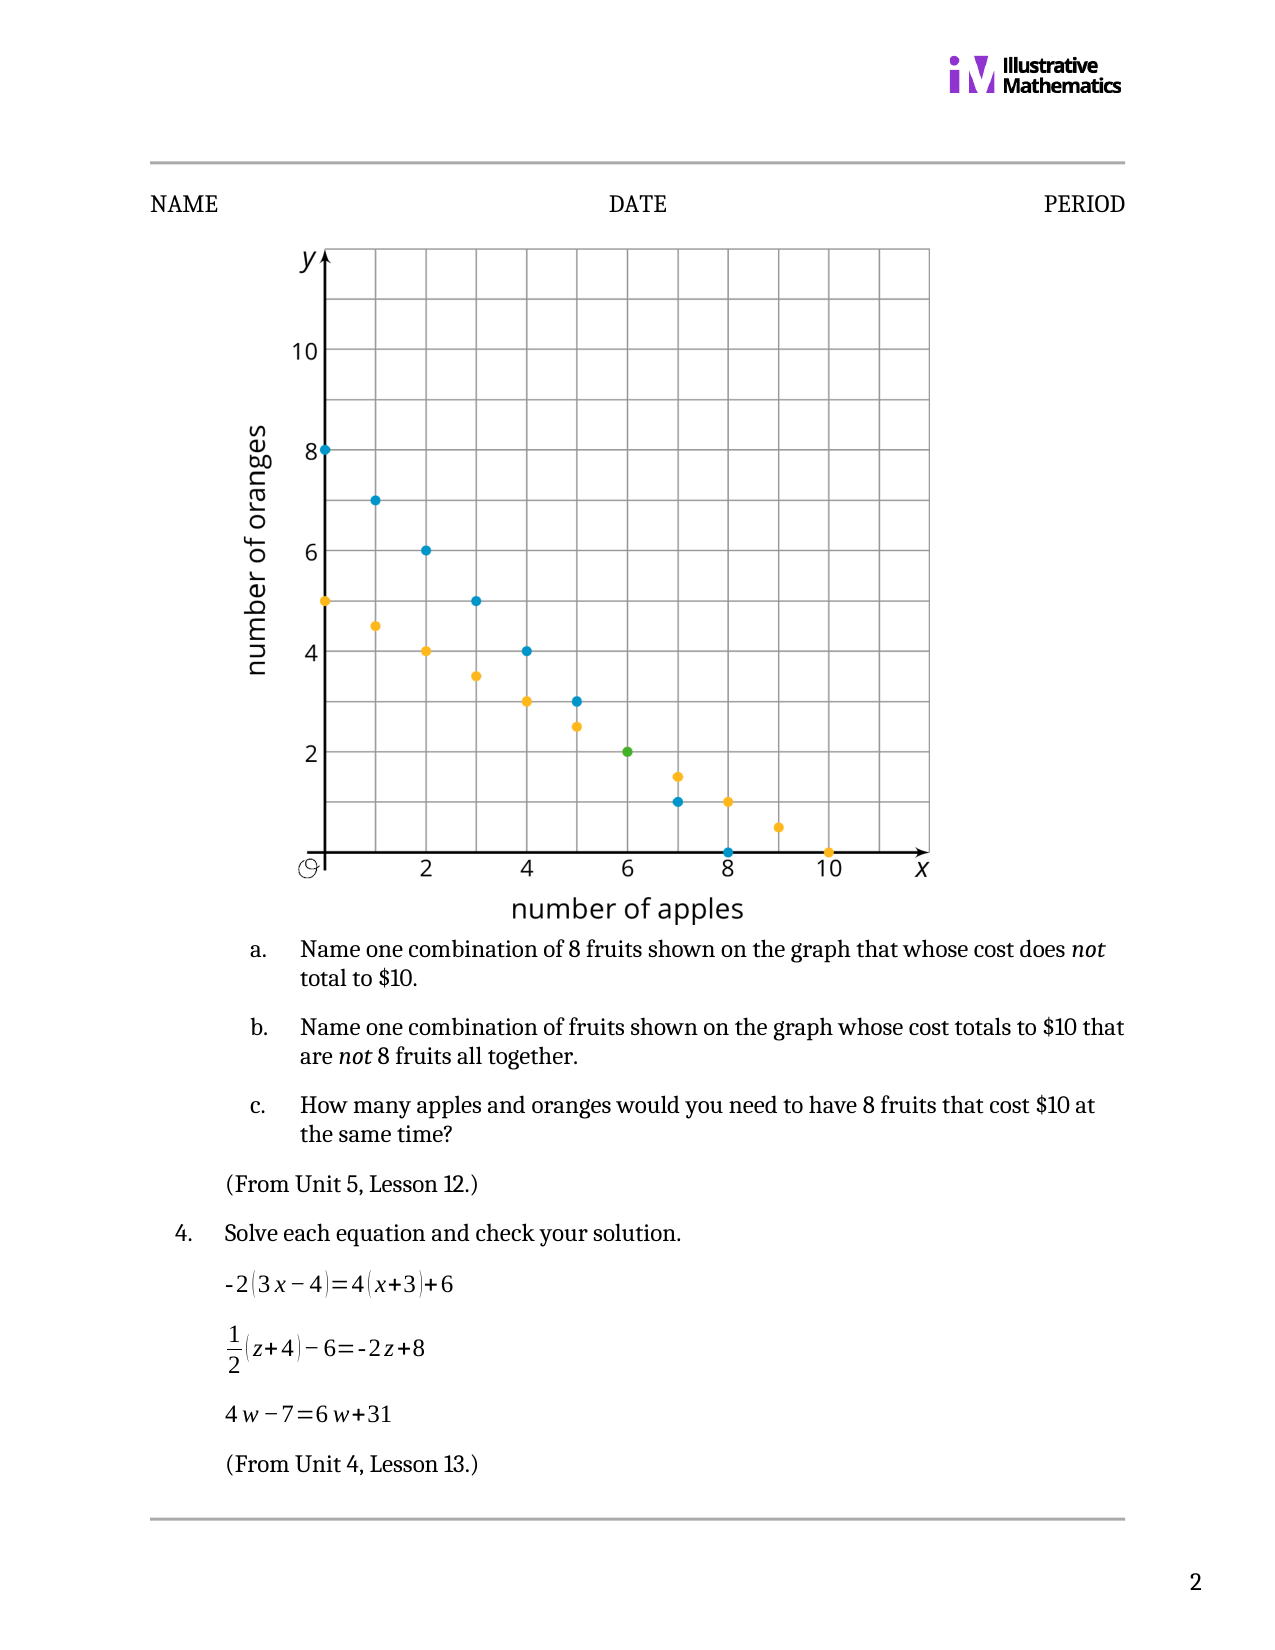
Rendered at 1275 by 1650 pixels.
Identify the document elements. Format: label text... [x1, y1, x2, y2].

list Name one combination of 8 fruits shown on the graph that whose cost does not total to $10. [250, 935, 1125, 992]
list How many apples and oranges would you need to have 8 fruits that cost $10 at the same time? [250, 1091, 1125, 1149]
picture [949, 55, 1121, 93]
list (From Unit 4, Lesson 13.) [175, 1450, 1125, 1478]
list Solve each equation and check your solution. [175, 1219, 1125, 1248]
list (From Unit 5, Lesson 12.) [175, 1170, 1125, 1198]
list Name one combination of fruits shown on the graph whose cost totals to $10 that are not 8 fruits all together. [250, 1013, 1125, 1071]
picture [243, 247, 930, 925]
